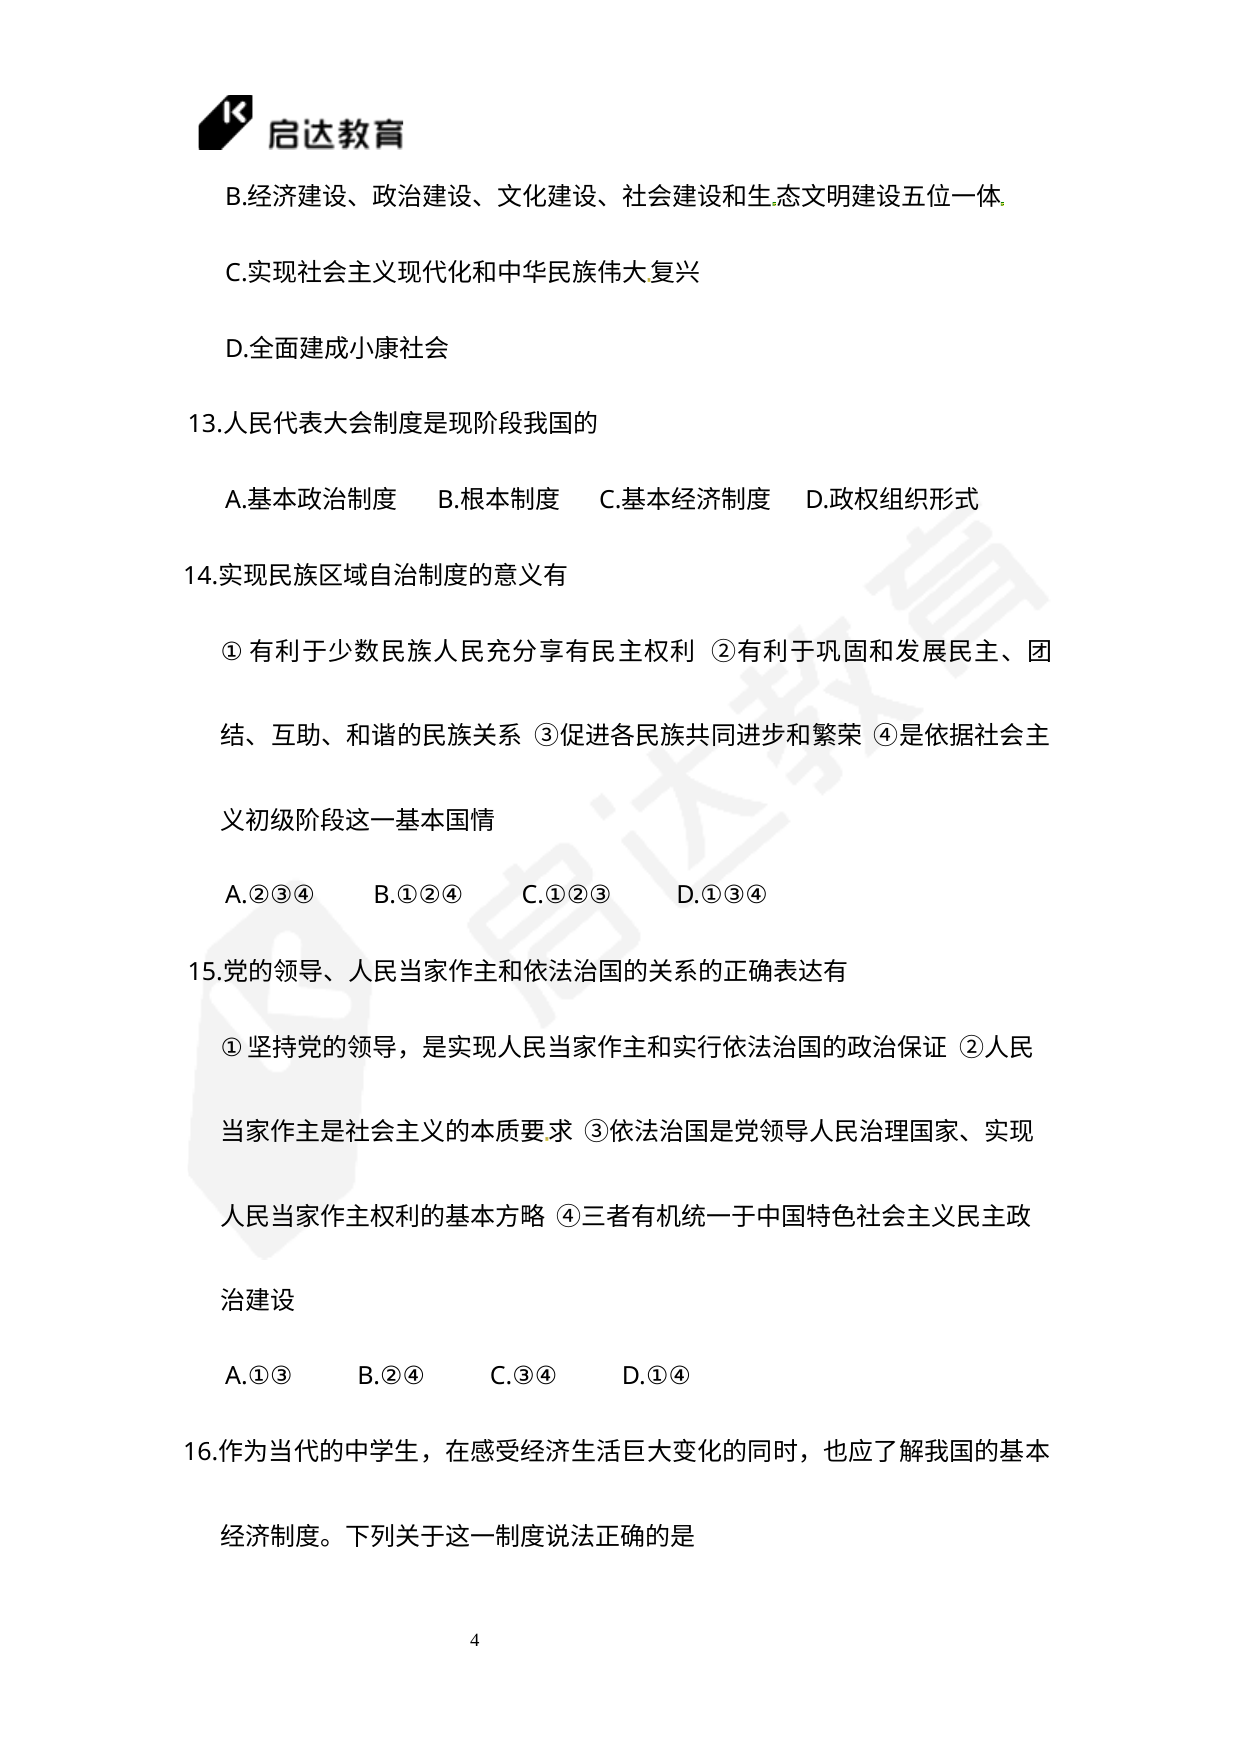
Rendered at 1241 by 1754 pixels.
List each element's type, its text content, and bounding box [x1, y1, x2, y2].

text 13.人民代表大会制度是现阶段我国的 [187, 389, 1053, 454]
text B.经济建设、政治建设、文化建设、社会建设和生态文明建设五位一体 [187, 162, 1053, 227]
text A.基本政治制度 B.根本制度 C.基本经济制度 D.政权组织形式 [187, 465, 1053, 530]
text ①坚持党的领导，是实现人民当家作主和实行依法治国的政治保证 ②人民当家作主是社会主义的本质要求 ③依法治国是党领导人民治理国家、实现人民当家作主权利的基本方略 ④三者有机统一于中国特色社会主义民主政治建设 [220, 1013, 1053, 1331]
text A.②③④ B.①②④ C.①②③ D.①③④ [187, 862, 1053, 927]
text 15.党的领导、人民当家作主和依法治国的关系的正确表达有 [187, 937, 1053, 1002]
text D.全面建成小康社会 [187, 314, 1053, 379]
picture [198, 95, 404, 150]
text 14.实现民族区域自治制度的意义有 [183, 541, 1053, 606]
text ①有利于少数民族人民充分享有民主权利 ②有利于巩固和发展民主、团结、互助、和谐的民族关系 ③促进各民族共同进步和繁荣 ④是依据社会主义初级阶段这一基本国情 [220, 617, 1053, 851]
text A.①③ B.②④ C.③④ D.①④ [187, 1342, 1053, 1407]
text C.实现社会主义现代化和中华民族伟大复兴 [187, 238, 1053, 303]
text 16.作为当代的中学生，在感受经济生活巨大变化的同时，也应了解我国的基本经济制度。下列关于这一制度说法正确的是 [183, 1417, 1053, 1567]
